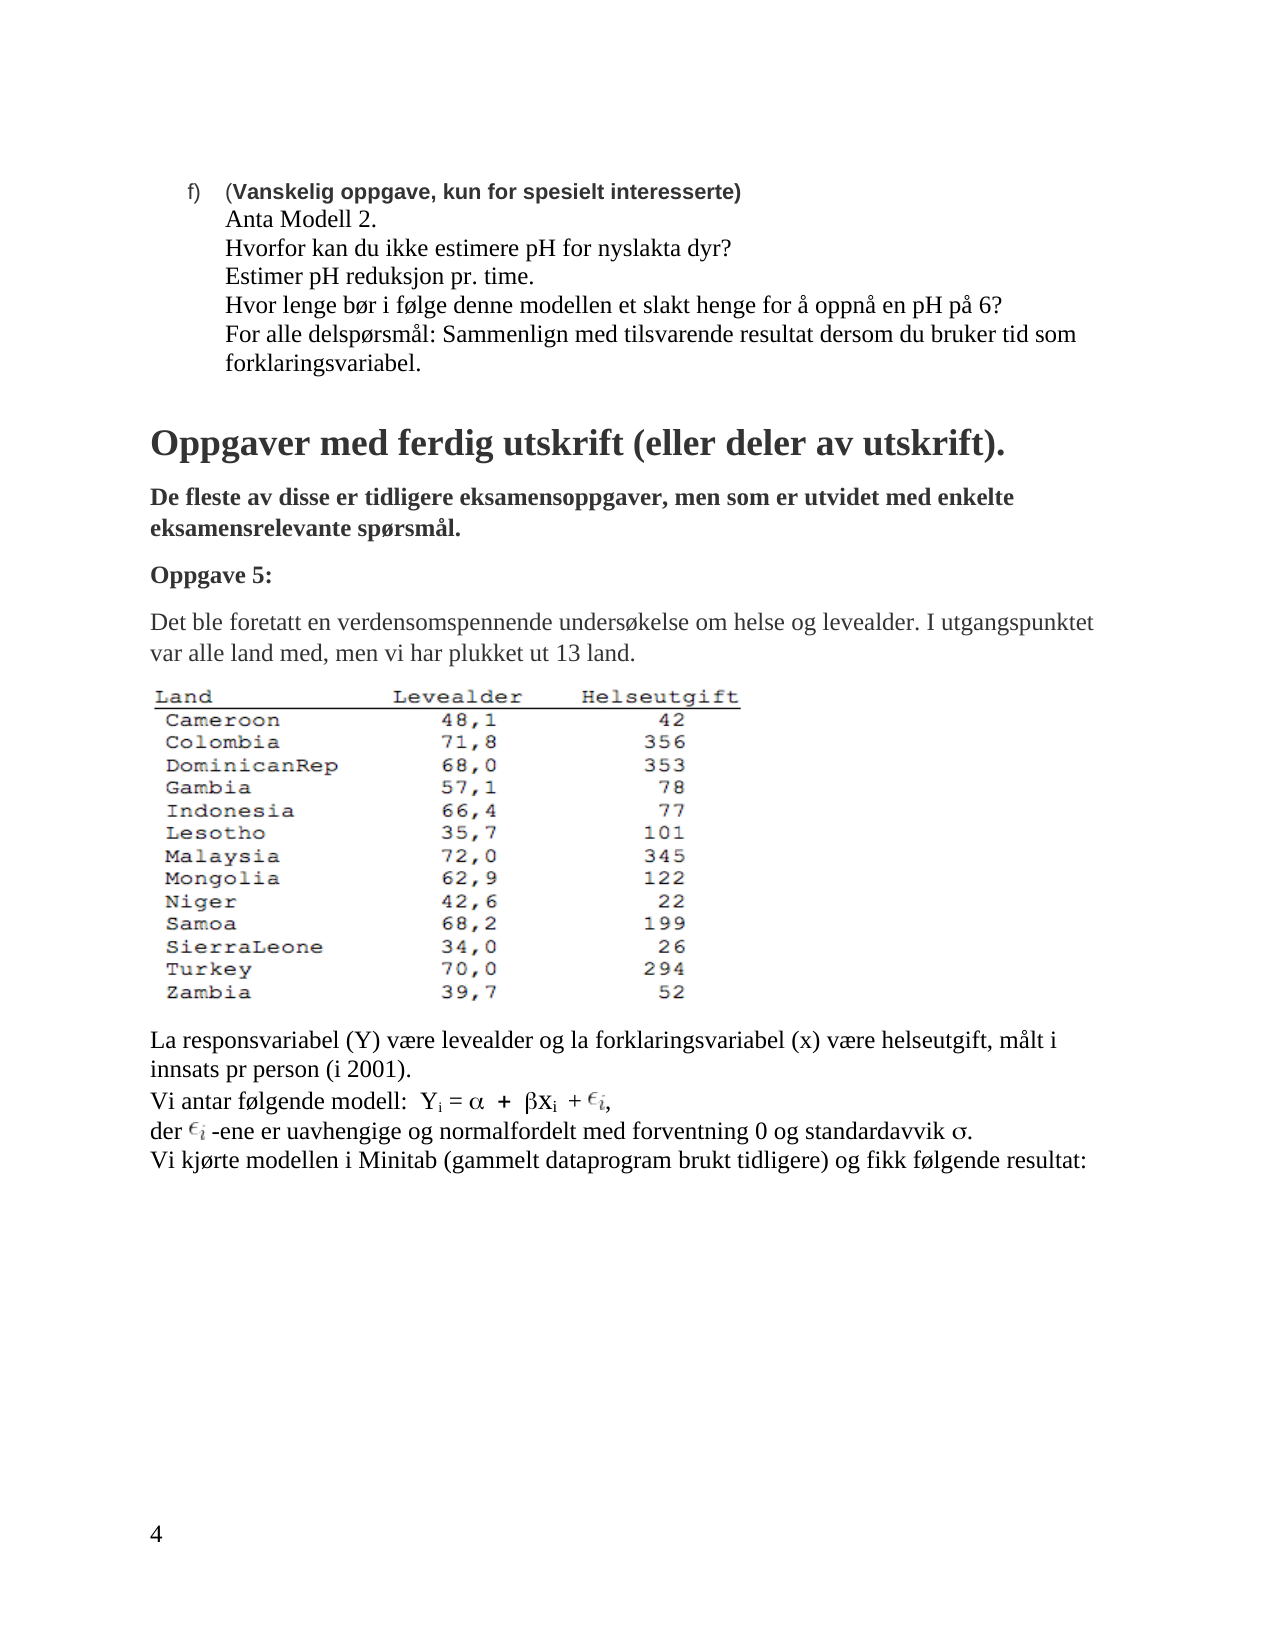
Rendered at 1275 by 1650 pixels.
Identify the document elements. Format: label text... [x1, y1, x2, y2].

picture [188, 1122, 206, 1140]
subtitle Oppgaver med ferdig utskrift (eller deler av utskrift). [150, 421, 1125, 464]
picture [150, 682, 752, 1010]
text Vi kjørte modellen i Minitab (gammelt dataprogram brukt tidligere) og fikk følgende resultat: [150, 1145, 1125, 1173]
text Hvorfor kan du ikke estimere pH for nyslakta dyr? [150, 233, 1125, 261]
subtitle Oppgave 5: [150, 558, 1125, 589]
text Det ble foretatt en verdensomspennende undersøkelse om helse og levealder. I utgangspunktet var alle land med, men vi har plukket ut 13 land. [150, 604, 1125, 667]
picture [587, 1092, 605, 1110]
text Estimer pH reduksjon pr. time. [150, 261, 1125, 290]
text der -ene er uavhengige og normalfordelt med forventning 0 og standardavvik . [150, 1116, 1125, 1145]
text For alle delspørsmål: Sammenlign med tilsvarende resultat dersom du bruker tid som forklaringsvariabel. [225, 319, 1125, 376]
subtitle De fleste av disse er tidligere eksamensoppgaver, men som er utvidet med enkelte eksamensrelevante spørsmål. [150, 479, 1125, 542]
text Vi antar følgende modell: Yi = xi + , [150, 1082, 1125, 1116]
text La responsvariabel (Y) være levealder og la forklaringsvariabel (x) være helseutgift, målt i innsats pr person (i 2001). [150, 1025, 1125, 1082]
text Hvor lenge bør i følge denne modellen et slakt henge for å oppnå en pH på 6? [150, 290, 1125, 319]
list (Vanskelig oppgave, kun for spesielt interesserte) [187, 179, 1125, 204]
text Anta Modell 2. [187, 204, 1125, 233]
